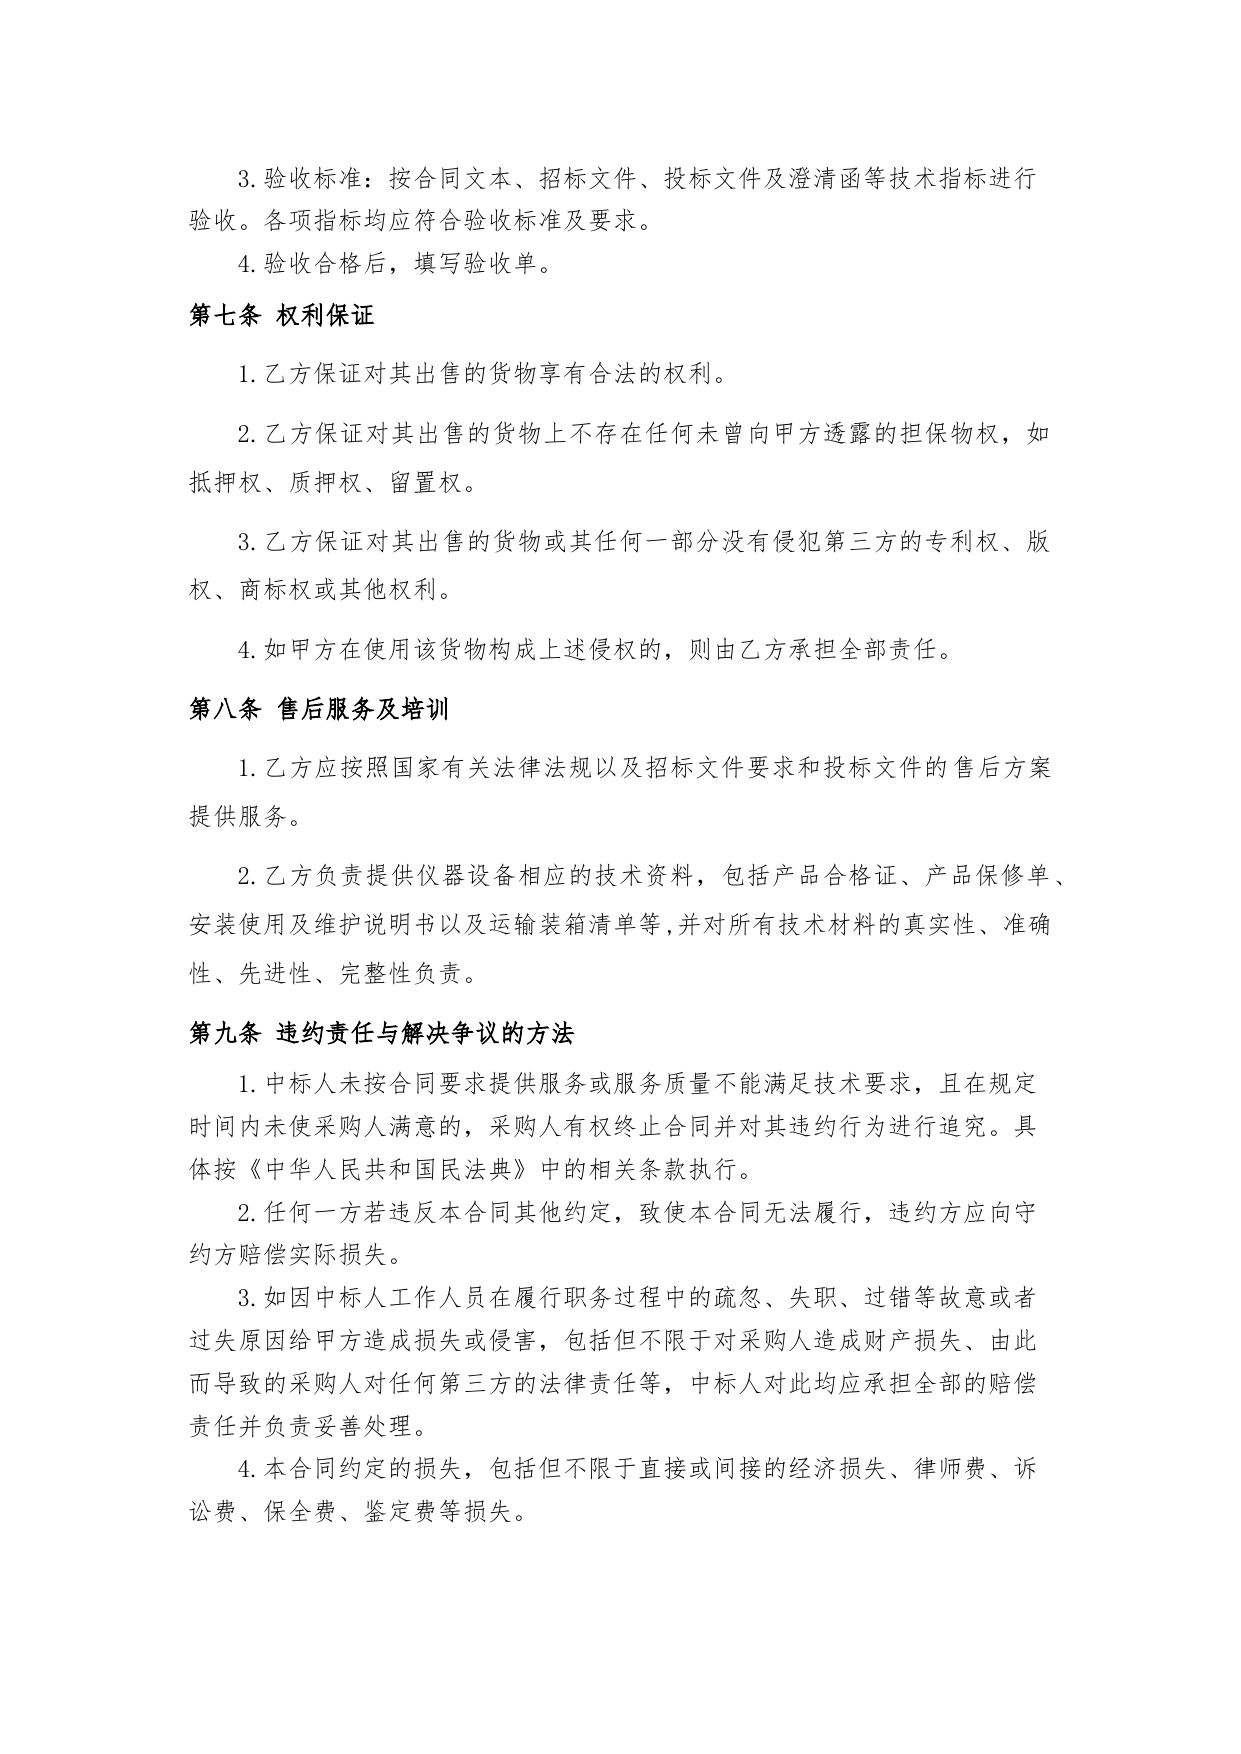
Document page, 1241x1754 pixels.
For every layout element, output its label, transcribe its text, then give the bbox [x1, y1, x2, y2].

text 1.乙方保证对其出售的货物享有合法的权利。 [181, 350, 1059, 395]
text 1.乙方应按照国家有关法律法规以及招标文件要求和投标文件的售后方案提供服务。 [181, 743, 1059, 837]
text 3.乙方保证对其出售的货物或其任何一部分没有侵犯第三方的专利权、版权、商标权或其他权利。 [181, 517, 1059, 611]
text 4.本合同约定的损失，包括但不限于直接或间接的经济损失、律师费、诉讼费、保全费、鉴定费等损失。 [187, 1453, 1053, 1524]
text 3.如因中标人工作人员在履行职务过程中的疏忽、失职、过错等故意或者过失原因给甲方造成损失或侵害，包括但不限于对采购人造成财产损失、由此而导致的采购人对任何第三方的法律责任等，中标人对此均应承担全部的赔偿责任并负责妥善处理。 [187, 1282, 1053, 1439]
text 2.任何一方若违反本合同其他约定，致使本合同无法履行，违约方应向守约方赔偿实际损失。 [187, 1196, 1053, 1267]
list 3.验收标准：按合同文本、招标文件、投标文件及澄清函等技术指标进行验收。各项指标均应符合验收标准及要求。 [187, 162, 1053, 233]
text 第七条 权利保证 [181, 290, 1059, 335]
text 1.中标人未按合同要求提供服务或服务质量不能满足技术要求，且在规定时间内未使采购人满意的，采购人有权终止合同并对其违约行为进行追究。具体按《中华人民共和国民法典》中的相关条款执行。 [187, 1068, 1053, 1182]
text 2.乙方负责提供仪器设备相应的技术资料，包括产品合格证、产品保修单、安装使用及维护说明书以及运输装箱清单等,并对所有技术材料的真实性、准确性、先进性、完整性负责。 [181, 852, 1059, 994]
text 第八条 售后服务及培训 [181, 684, 1059, 729]
text 2.乙方保证对其出售的货物上不存在任何未曾向甲方透露的担保物权，如抵押权、质押权、留置权。 [181, 409, 1059, 503]
text 第九条 违约责任与解决争议的方法 [181, 1008, 1059, 1053]
text 4.如甲方在使用该货物构成上述侵权的，则由乙方承担全部责任。 [181, 625, 1059, 670]
list 4.验收合格后，填写验收单。 [187, 248, 1053, 276]
